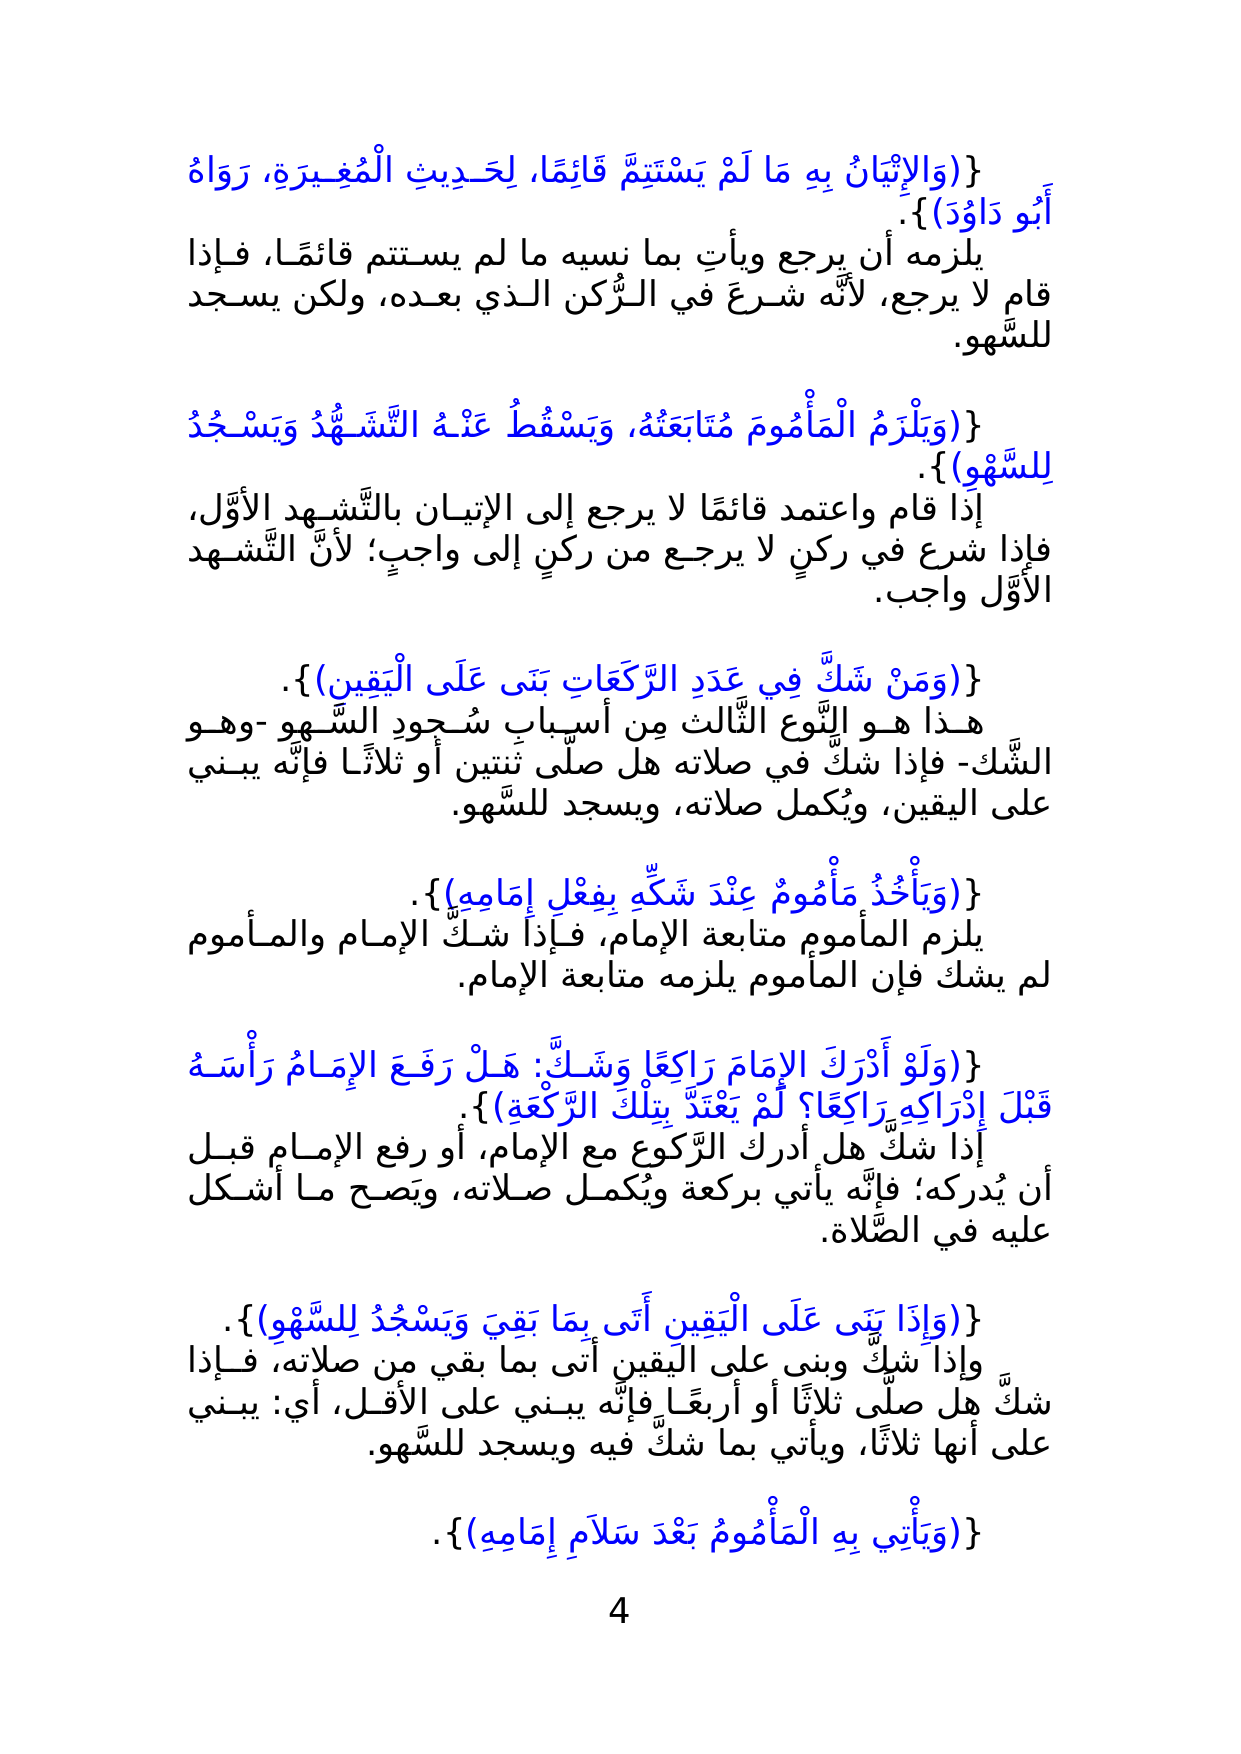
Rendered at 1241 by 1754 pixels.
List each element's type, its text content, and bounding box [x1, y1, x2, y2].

text {(وَإِذَا بَنَى عَلَى الْيَقِينِ أَتَى بِمَا بَقِيَ وَيَسْجُدُ لِلسَّهْوِ)}. [187, 1299, 1053, 1340]
text {(وَمَنْ شَكَّ فِي عَدَدِ الرَّكَعَاتِ بَنَى عَلَى الْيَقِينِ)}. [187, 659, 1053, 700]
text {(وَالإِتْيَانُ بِهِ مَا لَمْ يَسْتَتِمَّ قَائِمًا، لِحَدِيثِ الْمُغِيرَةِ، رَوَاهُ أَبُو دَاوُدَ)}. [187, 150, 1053, 232]
text إذا قام واعتمد قائمًا لا يرجع إلى الإتيان بالتَّشهد الأوَّل، فإذا شرع في ركنٍ لا يرجع من ركنٍ إلى واجبٍ؛ لأنَّ التَّشهد الأوَّل واجب. [187, 487, 1053, 611]
text وإذا شكَّ وبنى على اليقين أتى بما بقي من صلاته، فإذا شكَّ هل صلَّى ثلاثًا أو أربعًا فإنَّه يبني على الأقل، أي: يبني على أنها ثلاثًا، ويأتي بما شكَّ فيه ويسجد للسَّهو. [187, 1340, 1053, 1464]
text يلزمه أن يرجع ويأتِ بما نسيه ما لم يستتم قائمًا، فإذا قام لا يرجع، لأنَّه شرعَ في الرُّكن الذي بعده، ولكن يسجد للسَّهو. [187, 232, 1053, 356]
text {(وَيَلْزَمُ الْمَأْمُومَ مُتَابَعَتُهُ، وَيَسْقُطُ عَنْهُ التَّشَهُّدُ وَيَسْجُدُ لِلسَّهْوِ)}. [187, 404, 1053, 487]
text {(وَيَأْتِي بِهِ الْمَأْمُومُ بَعْدَ سَلاَمِ إِمَامِهِ)}. [187, 1512, 1053, 1553]
text {(وَيَأْخُذُ مَأْمُومٌ عِنْدَ شَكِّهِ بِفِعْلِ إِمَامِهِ)}. [187, 872, 1053, 913]
text إذا شكَّ هل أدرك الرَّكوع مع الإمام، أو رفع الإمام قبل أن يُدركه؛ فإنَّه يأتي بركعة ويُكمل صلاته، ويَصح ما أشكل عليه في الصَّلاة. [187, 1127, 1053, 1250]
text {(وَلَوْ أَدْرَكَ الإِمَامَ رَاكِعًا وَشَكَّ: هَلْ رَفَعَ الإِمَامُ رَأْسَهُ قَبْلَ إِدْرَاكِهِ رَاكِعًا؟ لَمْ يَعْتَدَّ بِتِلْكَ الرَّكْعَةِ)}. [187, 1044, 1053, 1127]
text هذا هو النَّوع الثَّالث مِن أسبابِ سُجودِ السَّهو -وهو الشَّك- فإذا شكَّ في صلاته هل صلَّى ثنتين أو ثلاثًا فإنَّه يبني على اليقين، ويُكمل صلاته، ويسجد للسَّهو. [187, 700, 1053, 824]
text يلزم المأموم متابعة الإمام، فإذا شكَّ الإمام والمأموم لم يشك فإن المأموم يلزمه متابعة الإمام. [187, 913, 1053, 996]
